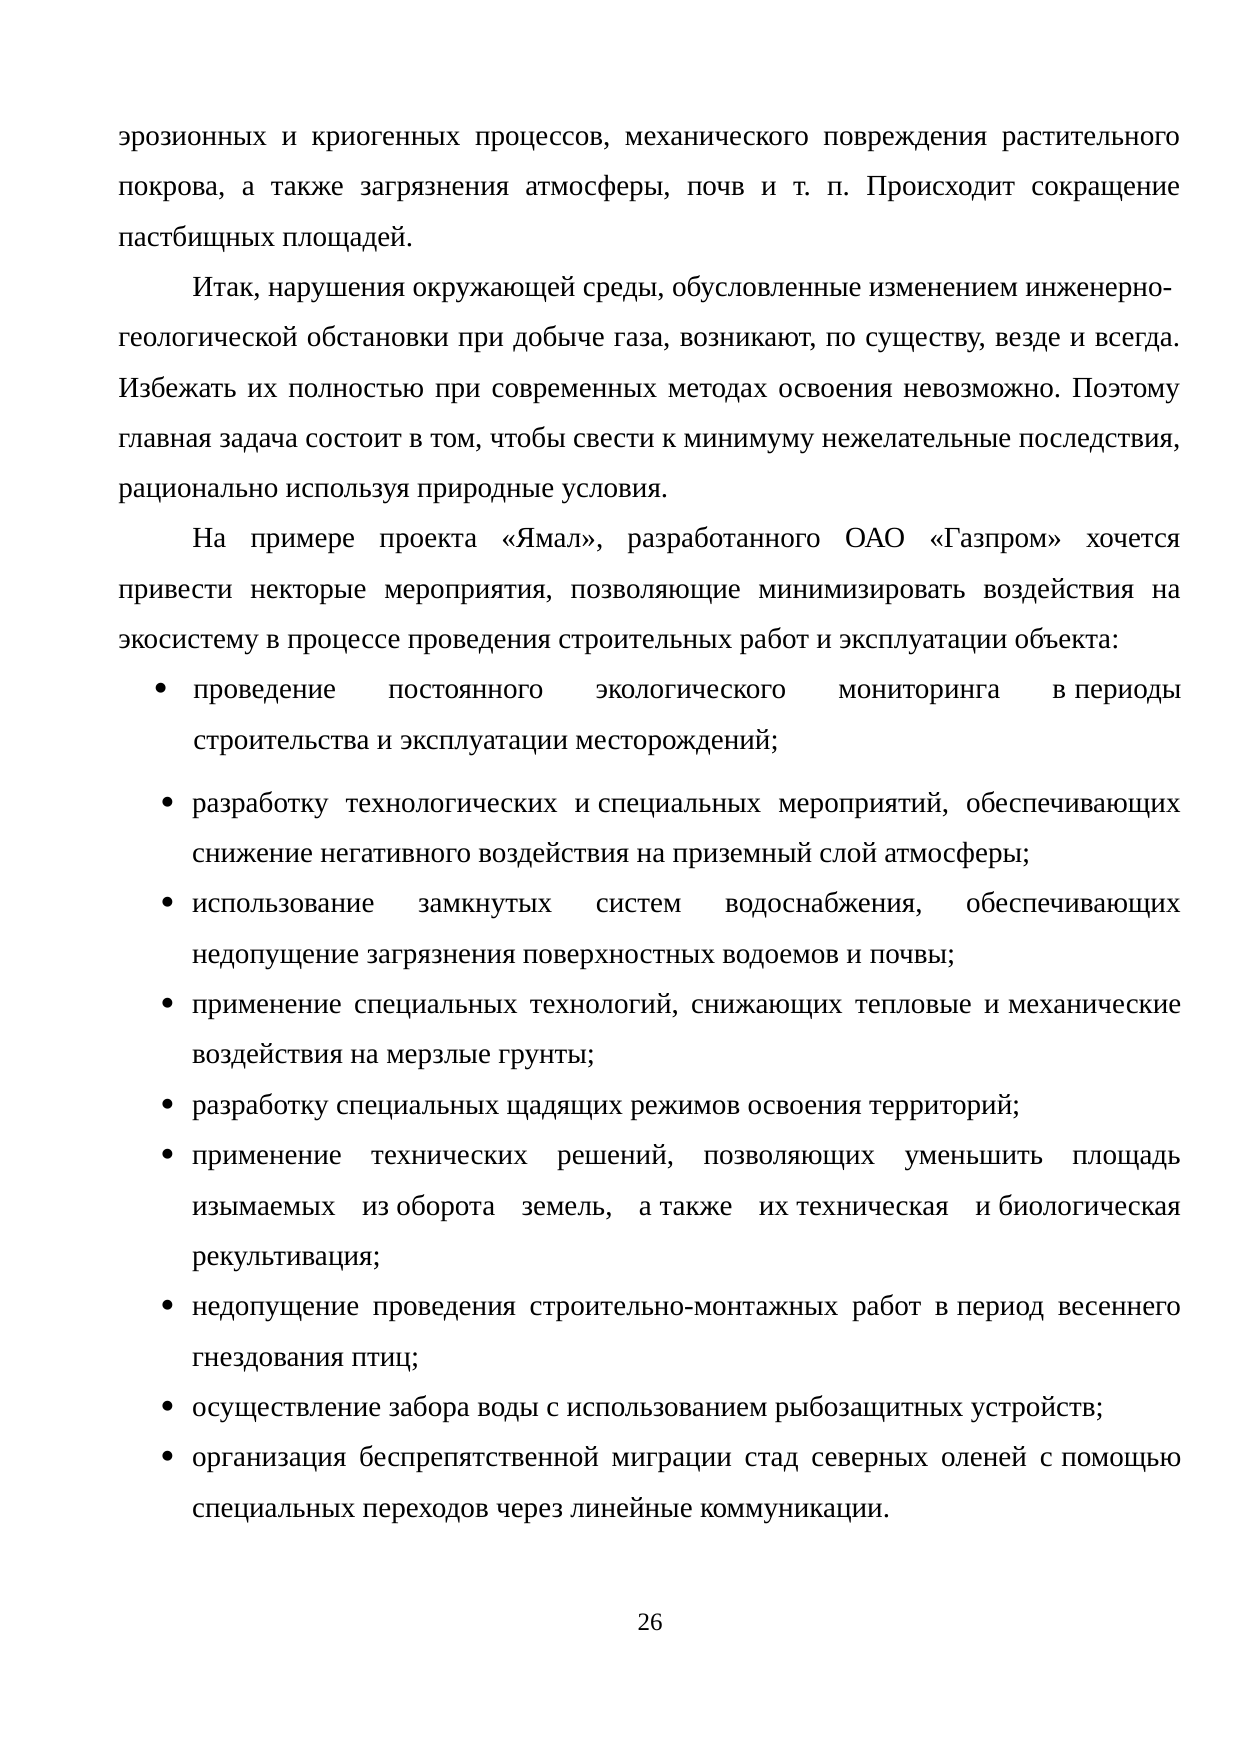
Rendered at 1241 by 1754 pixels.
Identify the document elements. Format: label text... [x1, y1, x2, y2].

list применение специальных технологий, снижающих тепловые и механические воздействия на мерзлые грунты; [162, 986, 1181, 1070]
list проведение постоянного экологического мониторинга в периоды строительства и эксплуатации месторождений; [156, 672, 1181, 756]
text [118, 118, 1181, 252]
list использование замкнутых систем водоснабжения, обеспечивающих недопущение загрязнения поверхностных водоемов и почвы; [162, 886, 1181, 969]
text На примере проекта «Ямал», разработанного ОАО «Газпром» хочется привести некторые мероприятия, позволяющие минимизировать воздействия на экосистему в процессе проведения строительных работ и эксплуатации объекта: [118, 521, 1181, 655]
list осуществление забора воды с использованием рыбозащитных устройств; [162, 1389, 1181, 1423]
text Итак, нарушения окружающей среды, обусловленные изменением инженерно- [118, 269, 1181, 303]
list применение технических решений, позволяющих уменьшить площадь изымаемых из оборота земель, а также их техническая и биологическая рекультивация; [162, 1137, 1181, 1272]
list разработку технологических и специальных мероприятий, обеспечивающих снижение негативного воздействия на приземный слой атмосферы; [162, 785, 1181, 869]
list организация беспрепятственной миграции стад северных оленей с помощью специальных переходов через линейные коммуникации. [162, 1439, 1181, 1523]
text геологической обстановки при добыче газа, возникают, по существу, везде и всегда. Избежать их полностью при современных методах освоения невозможно. Поэтому главная задача состоит в том, чтобы свести к минимуму нежелательные последствия, рационально используя природные условия. [118, 319, 1181, 504]
list недопущение проведения строительно-монтажных работ в период весеннего гнездования птиц; [162, 1288, 1181, 1372]
list разработку специальных щадящих режимов освоения территорий; [162, 1087, 1181, 1121]
